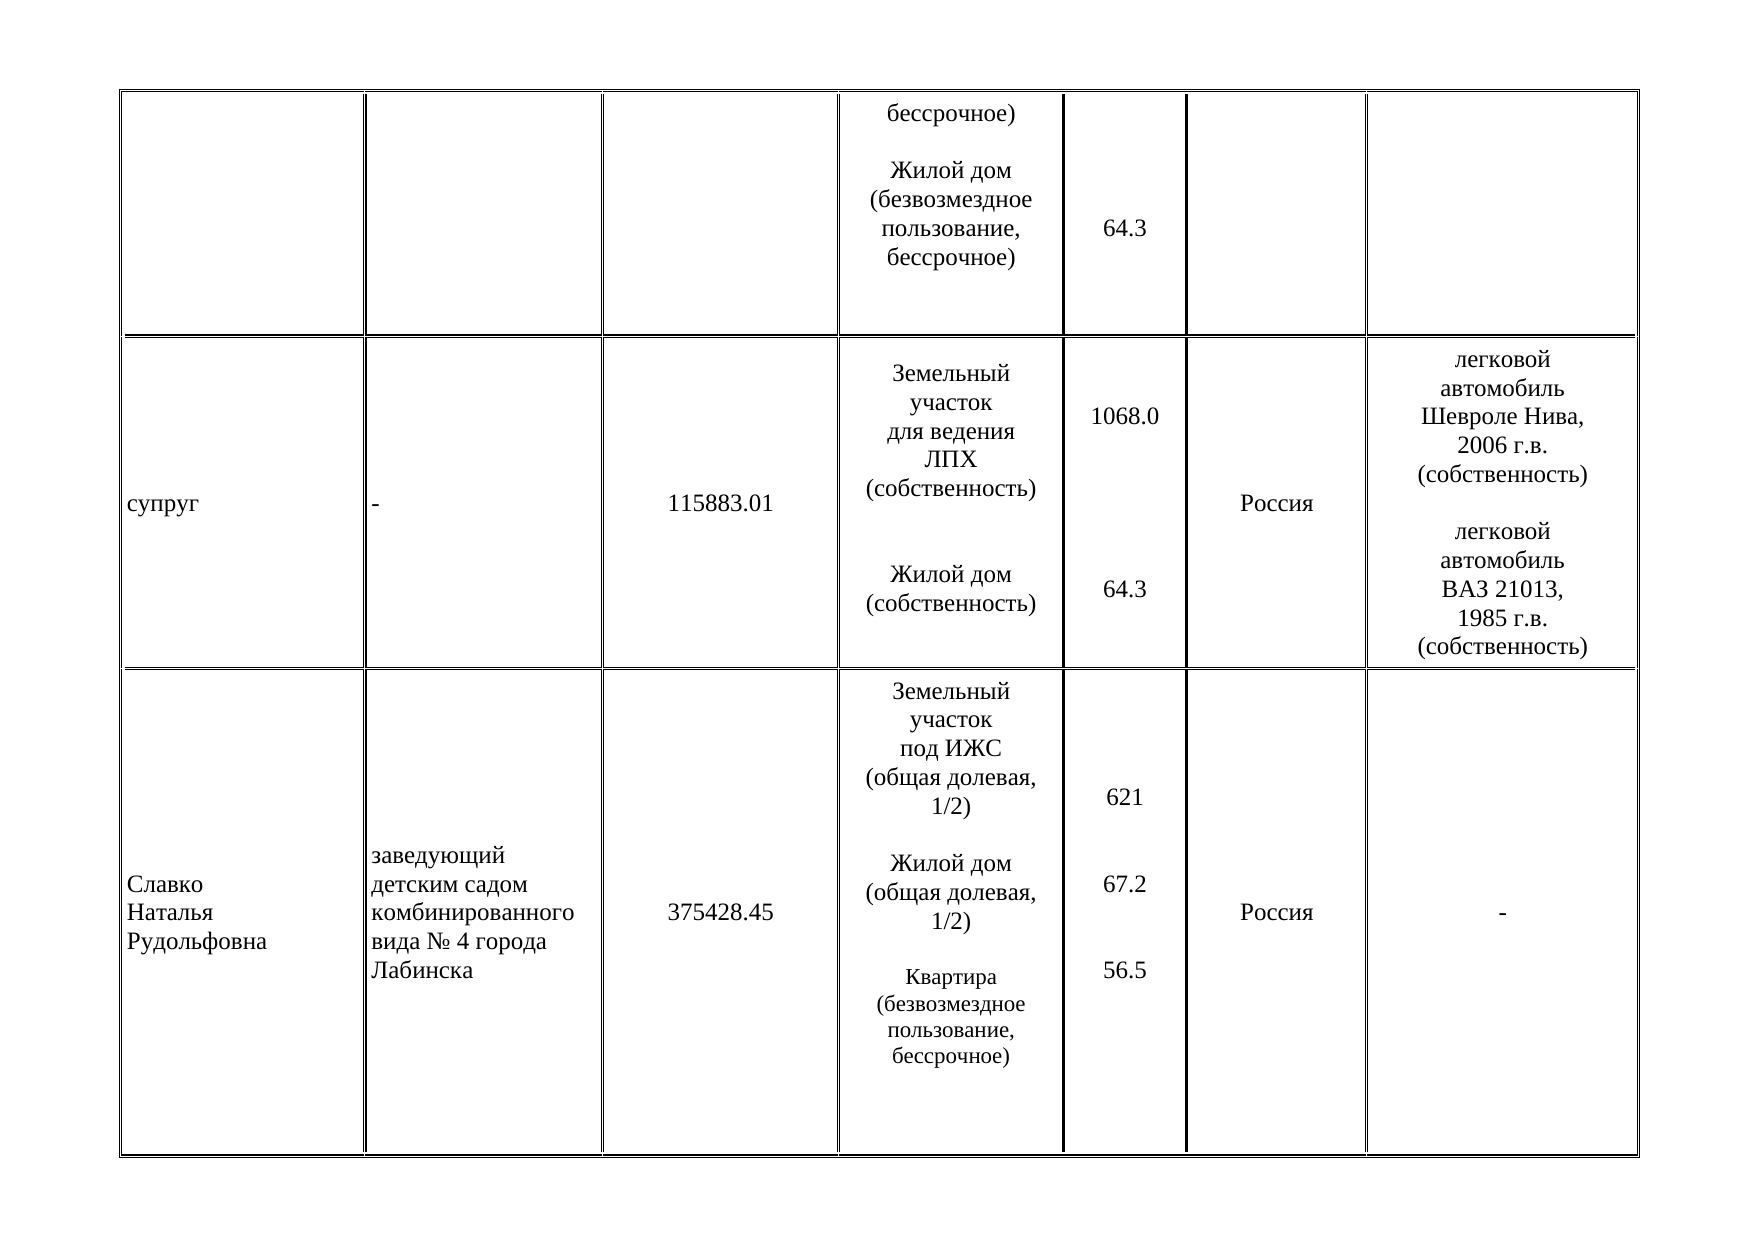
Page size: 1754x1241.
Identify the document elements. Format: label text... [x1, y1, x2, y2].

table_cell 115883.01 [604, 338, 837, 666]
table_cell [120, 90, 365, 334]
table_cell заведующий детским садом комбинированного вида № 4 города Лабинска [365, 670, 602, 1154]
table_cell Россия [1188, 338, 1365, 666]
table_cell 334120.14 [603, 92, 838, 334]
table_cell Славко Наталья Рудольфовна [122, 666, 365, 1154]
table_cell Россия [1186, 92, 1367, 334]
table_cell - [1367, 92, 1637, 334]
table_cell 1068.0 64.3 [1063, 92, 1186, 334]
table_cell 1068.0 64.3 [1065, 338, 1185, 666]
table_cell легковой автомобиль Шевроле Нива, .в. (собственность) легковой автомобиль ВАЗ 21013, .в. (собственность) [1368, 334, 1637, 666]
table_cell - [367, 338, 601, 666]
table_cell - [1367, 666, 1637, 1154]
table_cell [839, 92, 1063, 334]
table_cell супруг [122, 334, 363, 666]
table_cell Земельный участок для ведения ЛПХ (собственность) Жилой дом (собственность) [840, 338, 1062, 666]
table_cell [839, 670, 1063, 1154]
table_cell 621 67.2 56.5 [1063, 670, 1186, 1154]
table_cell 375428.45 [603, 670, 838, 1154]
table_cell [365, 92, 602, 334]
table_cell Россия [1186, 670, 1367, 1154]
